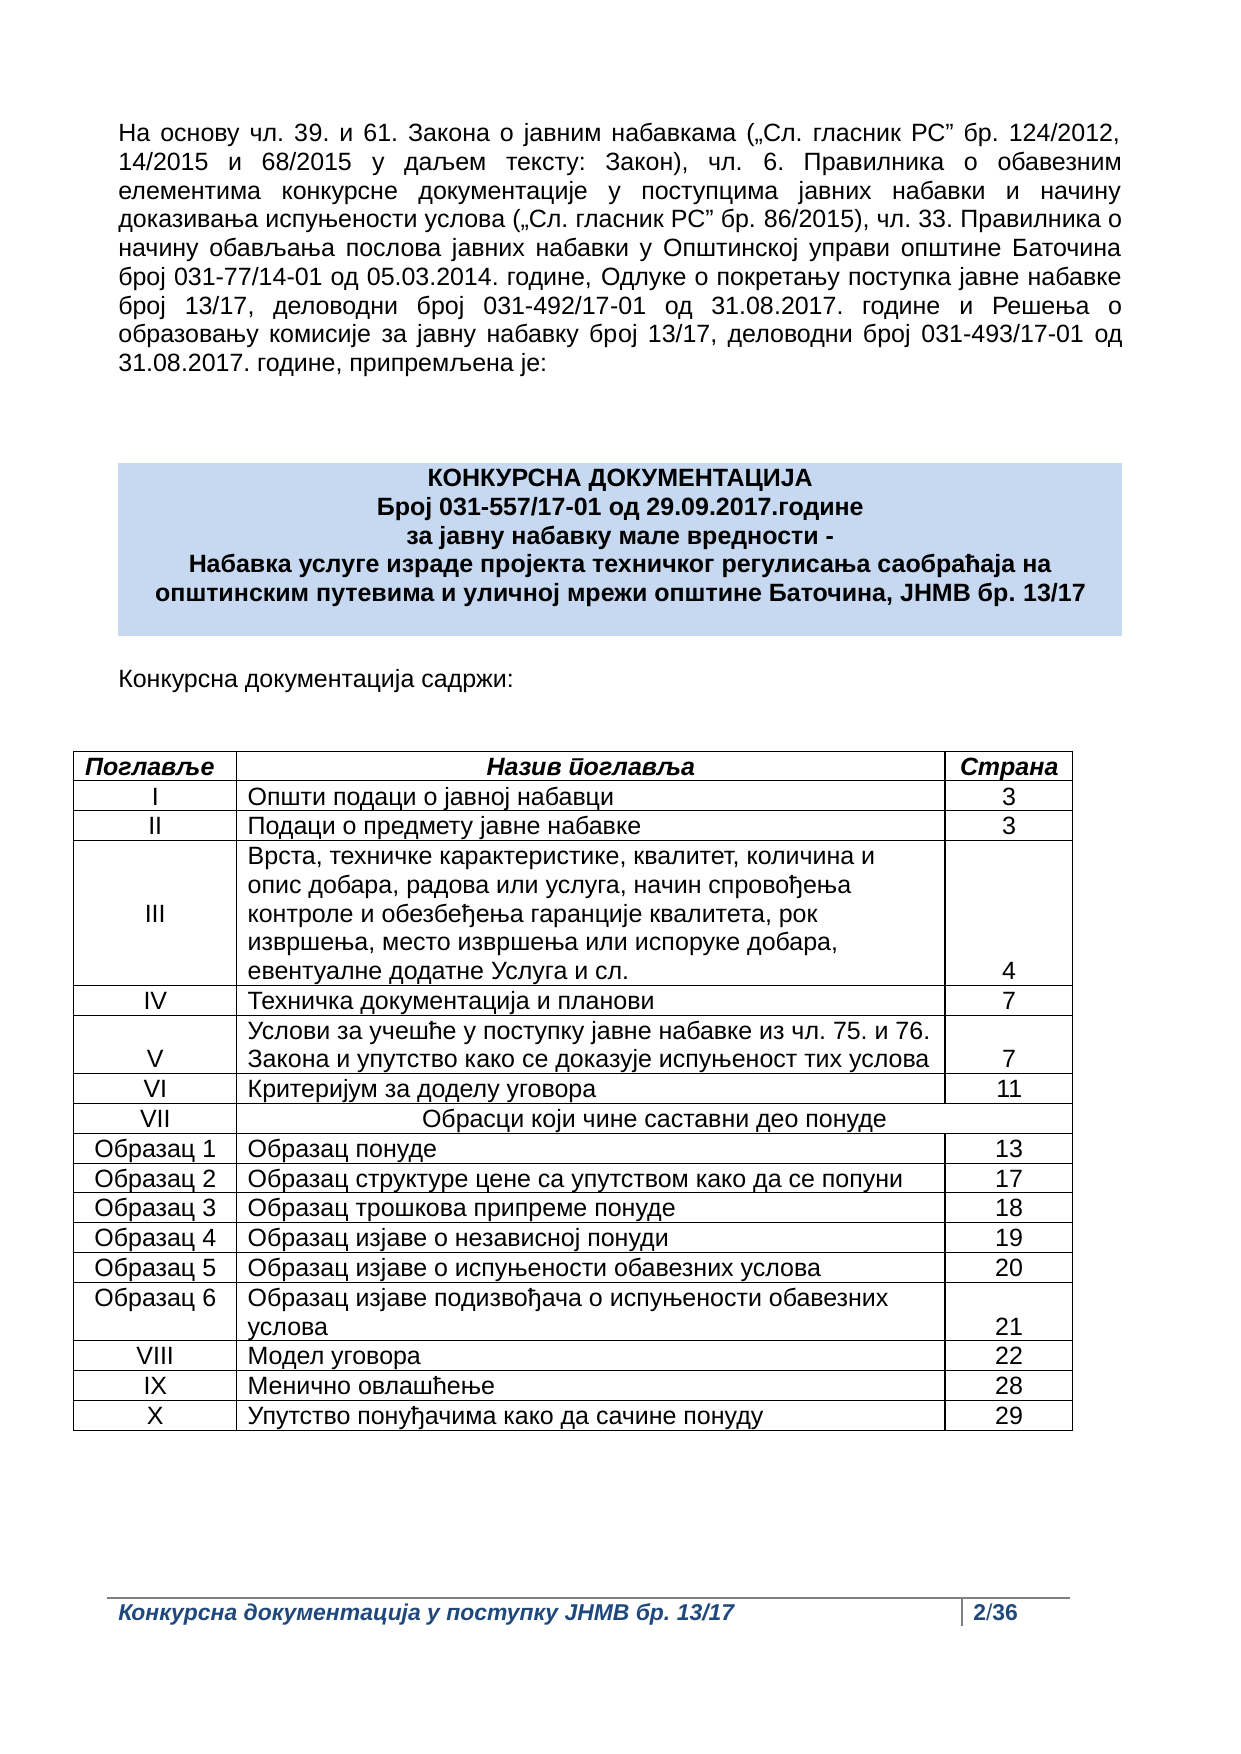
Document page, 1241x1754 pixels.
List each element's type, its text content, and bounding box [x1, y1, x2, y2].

table_cell 17 [946, 1164, 1072, 1192]
table_cell 18 [946, 1193, 1072, 1222]
table_cell 7 [946, 1016, 1072, 1073]
table_cell Образац понуде [237, 1134, 944, 1162]
text Набавка услуге израде пројекта техничког регулисања саобраћаја на општинским путевима и уличној мрежи општине Баточина, ЈНМВ бр. 13/17 [118, 549, 1122, 607]
table_cell Образац 2 [74, 1164, 236, 1192]
table_cell 13 [946, 1134, 1072, 1162]
text за јавну набавку мале вредности - [118, 521, 1122, 549]
table_cell III [74, 841, 236, 985]
table_cell Упутство понуђачима како да сачине понуду [237, 1401, 944, 1429]
table_cell Образац 6 [74, 1283, 236, 1340]
table_cell IX [74, 1371, 236, 1400]
table_cell Модел уговора [237, 1341, 944, 1370]
table_cell 7 [946, 986, 1072, 1014]
table_cell Образац 1 [74, 1134, 236, 1162]
table_cell 22 [946, 1341, 1072, 1370]
text Конкурсна документација садржи: [118, 664, 1122, 693]
table_cell 4 [946, 841, 1072, 985]
table_cell 11 [946, 1074, 1072, 1103]
table_cell Подаци о предмету јавне набавке [237, 811, 944, 840]
table_cell I [74, 781, 236, 810]
table_header Поглавље [74, 752, 236, 780]
table_cell II [74, 811, 236, 840]
table_cell X [74, 1401, 236, 1429]
table_cell Образац 3 [74, 1193, 236, 1222]
table_cell Услови за учешће у поступку јавне набавке из чл. 75. и 76. Закона и упутство како се доказује испуњеност тих услова [237, 1016, 944, 1073]
table_cell Образац изјаве подизвођача о испуњености обавезних услова [237, 1283, 944, 1340]
table_cell 20 [946, 1253, 1072, 1282]
table_cell 3 [946, 781, 1072, 810]
table_cell 21 [946, 1283, 1072, 1340]
table_cell Критеријум за доделу уговора [237, 1074, 944, 1103]
table_cell 3 [946, 811, 1072, 840]
table_cell Образац изјаве о испуњености обавезних услова [237, 1253, 944, 1282]
text КОНКУРСНА ДОКУМЕНТАЦИЈА [118, 463, 1122, 492]
table_cell 29 [946, 1401, 1072, 1429]
table_cell VII [74, 1104, 236, 1133]
table_cell 19 [946, 1223, 1072, 1252]
table_cell Образац изјаве о независној понуди [237, 1223, 944, 1252]
table_cell Образац 4 [74, 1223, 236, 1252]
subtitle На основу чл. 39. и 61. Закона о јавним набавкама („Сл. гласник РС” бр. 124/2012, 14/2015 и 68/2015 у даљем тексту: Закон), чл. 6. Правилника о обавезним елементима конкурсне документације у поступцима јавних набавки и начину доказивања испуњености услова („Сл. гласник РС” бр. 86/2015), чл. 33. Правилника о начину обављања послова јавних набавки у Општинској управи општине Баточина број 031-77/14-01 од 05.03.2014. године, Одлуке о покретању поступка јавне набавке број 13/17, деловодни број 031-492/17-01 од 31.08.2017. године и Решења о образовању комисије за јавну набавку број 13/17, деловодни број 031-493/17-01 од 31.08.2017. године, припремљена је: [118, 118, 1122, 377]
table_cell Менично овлашћење [237, 1371, 944, 1400]
table_header Страна [946, 752, 1072, 780]
table_cell VI [74, 1074, 236, 1103]
table_cell Образац трошкова припреме понуде [237, 1193, 944, 1222]
table_cell Обрасци који чине саставни део понуде [237, 1104, 1072, 1133]
text Број 031-557/17-01 од 29.09.2017.године [118, 492, 1122, 521]
table_cell V [74, 1016, 236, 1073]
table_cell Општи подаци о јавној набавци [237, 781, 944, 810]
table_cell Врста, техничке карактеристике, квалитет, количина и опис добара, радова или услуга, начин спровођења контроле и обезбеђења гаранције квалитета, рок извршења, место извршења или испoруке добара, евентуалне додатне Услуга и сл. [237, 841, 944, 985]
table_cell 28 [946, 1371, 1072, 1400]
table_cell Техничка документација и планови [237, 986, 944, 1014]
table_header Назив поглавља [237, 752, 944, 780]
table_cell VIII [74, 1341, 236, 1370]
table_cell Образац 5 [74, 1253, 236, 1282]
table_cell Образац структуре цене са упутством како да се попуни [237, 1164, 944, 1192]
table_cell IV [74, 986, 236, 1014]
